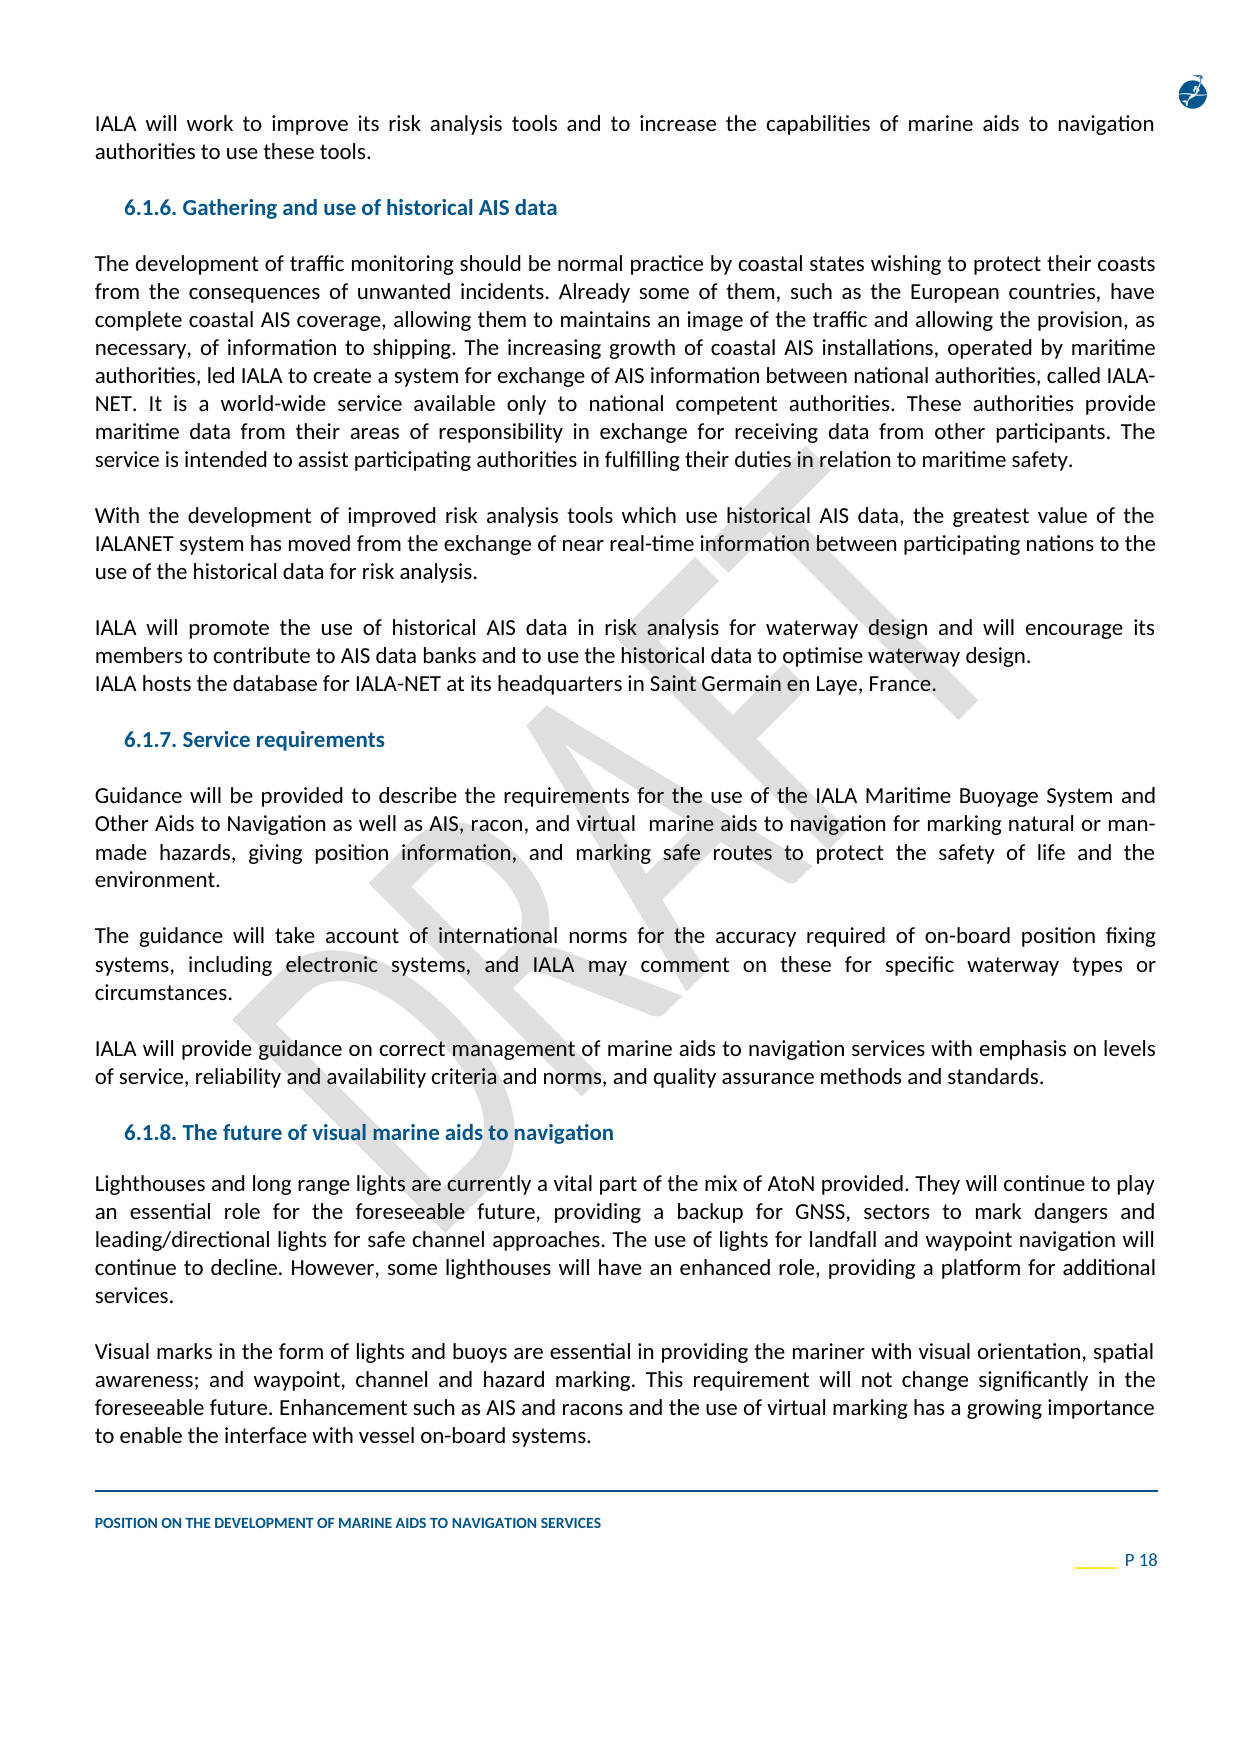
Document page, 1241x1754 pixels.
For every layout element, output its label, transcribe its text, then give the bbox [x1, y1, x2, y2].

subtitle Service requirements [124, 726, 1157, 753]
text The development of traffic monitoring should be normal practice by coastal states wishing to protect their coasts from the consequences of unwanted incidents. Already some of them, such as the European countries, have complete coastal AIS coverage, allowing them to maintains an image of the traffic and allowing the provision, as necessary, of information to shipping. The increasing growth of coastal AIS installations, operated by maritime authorities, led IALA to create a system for exchange of AIS information between national authorities, called IALA-NET. It is a world-wide service available only to national competent authorities. These authorities provide maritime data from their areas of responsibility in exchange for receiving data from other participants. The service is intended to assist participating authorities in fulfilling their duties in relation to maritime safety. [94, 249, 1157, 473]
subtitle The future of visual marine aids to navigation [124, 1118, 1157, 1146]
text The guidance will take account of international norms for the accuracy required of on-board position fixing systems, including electronic systems, and IALA may comment on these for specific waterway types or circumstances. [94, 922, 1157, 1006]
picture [1147, 25, 1241, 144]
text IALA will work to improve its risk analysis tools and to increase the capabilities of marine aids to navigation authorities to use these tools. [94, 109, 1157, 165]
text Guidance will be provided to describe the requirements for the use of the IALA Maritime Buoyage System and Other Aids to Navigation as well as AIS, racon, and virtual marine aids to navigation for marking natural or man-made hazards, giving position information, and marking safe routes to protect the safety of life and the environment. [94, 782, 1157, 894]
text Visual marks in the form of lights and buoys are essential in providing the mariner with visual orientation, spatial awareness; and waypoint, channel and hazard marking. This requirement will not change significantly in the foreseeable future. Enhancement such as AIS and racons and the use of virtual marking has a growing importance to enable the interface with vessel on-board systems. [94, 1337, 1157, 1449]
subtitle Gathering and use of historical AIS data [124, 193, 1157, 221]
text IALA hosts the database for IALA-NET at its headquarters in Saint Germain en Laye, France. [94, 669, 1157, 697]
text With the development of improved risk analysis tools which use historical AIS data, the greatest value of the IALANET system has moved from the exchange of near real-time information between participating nations to the use of the historical data for risk analysis. [94, 501, 1157, 585]
text Lighthouses and long range lights are currently a vital part of the mix of AtoN provided. They will continue to play an essential role for the foreseeable future, providing a backup for GNSS, sectors to mark dangers and leading/directional lights for safe channel approaches. The use of lights for landfall and waypoint navigation will continue to decline. However, some lighthouses will have an enhanced role, providing a platform for additional services. [94, 1169, 1157, 1309]
text IALA will provide guidance on correct management of marine aids to navigation services with emphasis on levels of service, reliability and availability criteria and norms, and quality assurance methods and standards. [94, 1034, 1157, 1090]
text IALA will promote the use of historical AIS data in risk analysis for waterway design and will encourage its members to contribute to AIS data banks and to use the historical data to optimise waterway design. [94, 613, 1157, 669]
